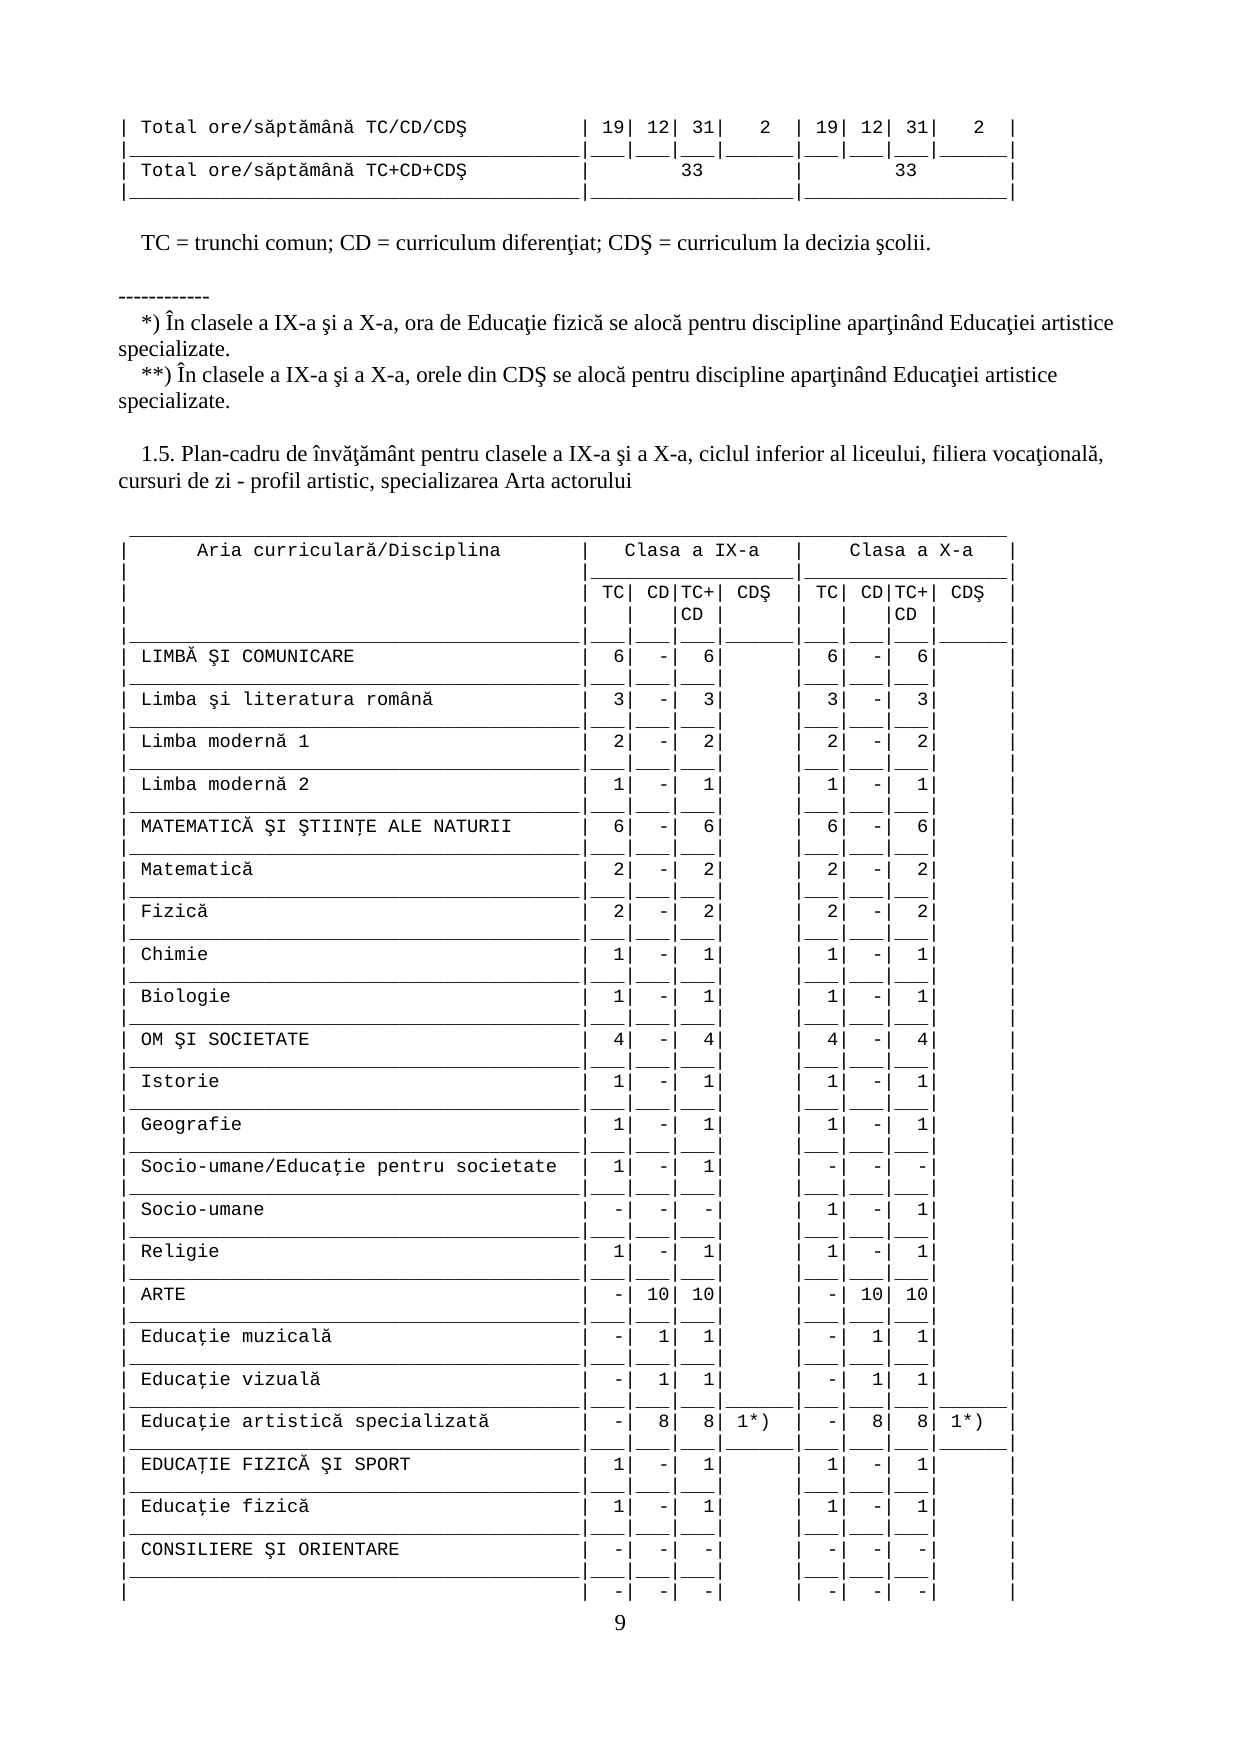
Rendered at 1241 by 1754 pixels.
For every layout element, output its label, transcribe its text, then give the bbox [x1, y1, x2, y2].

text |________________________________________|___|___|___| |___|___|___| | [118, 1051, 1122, 1072]
text | Educaţie vizuală | -| 1| 1| | -| 1| 1| | [118, 1369, 1122, 1391]
text |________________________________________|___|___|___| |___|___|___| | [118, 711, 1122, 732]
text | Socio-umane | -| -| -| | 1| -| 1| | [118, 1199, 1122, 1221]
text |________________________________________|___|___|___| |___|___|___| | [118, 966, 1122, 987]
text | Socio-umane/Educaţie pentru societate | 1| -| 1| | -| -| -| | [118, 1157, 1122, 1178]
text | EDUCAŢIE FIZICĂ ŞI SPORT | 1| -| 1| | 1| -| 1| | [118, 1454, 1122, 1476]
text |________________________________________|___|___|___| |___|___|___| | [118, 881, 1122, 902]
text | | -| -| -| | -| -| -| | [118, 1582, 1122, 1603]
text | Matematică | 2| -| 2| | 2| -| 2| | [118, 859, 1122, 881]
text |________________________________________|___|___|___| |___|___|___| | [118, 1263, 1122, 1284]
text |________________________________________|___|___|___| |___|___|___| | [118, 753, 1122, 774]
text | OM ŞI SOCIETATE | 4| -| 4| | 4| -| 4| | [118, 1029, 1122, 1051]
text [118, 1561, 1122, 1582]
text ------------ [118, 282, 1122, 308]
text | ARTE | -| 10| 10| | -| 10| 10| | [118, 1284, 1122, 1306]
text | Total ore/săptămână TC+CD+CDŞ | 33 | 33 | [118, 161, 1122, 182]
text |________________________________________|___|___|___| |___|___|___| | [118, 668, 1122, 689]
text |________________________________________|___|___|___| |___|___|___| | [118, 1093, 1122, 1114]
text | Limba modernă 1 | 2| -| 2| | 2| -| 2| | [118, 732, 1122, 753]
text |________________________________________|__________________|__________________| [118, 182, 1122, 203]
text | |__________________|__________________| [118, 562, 1122, 583]
text |________________________________________|___|___|___|______|___|___|___|______| [118, 1433, 1122, 1454]
text | Religie | 1| -| 1| | 1| -| 1| | [118, 1242, 1122, 1263]
text ______________________________________________________________________________ [118, 519, 1122, 541]
text |________________________________________|___|___|___| |___|___|___| | [118, 1306, 1122, 1327]
text | Limba şi literatura română | 3| -| 3| | 3| -| 3| | [118, 689, 1122, 711]
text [118, 139, 1122, 161]
text |________________________________________|___|___|___| |___|___|___| | [118, 1008, 1122, 1029]
text | Total ore/săptămână TC/CD/CDŞ | 19| 12| 31| 2 | 19| 12| 31| 2 | [118, 118, 1122, 139]
text | Educaţie artistică specializată | -| 8| 8| 1*) | -| 8| 8| 1*) | [118, 1412, 1122, 1433]
text *) În clasele a IX-a şi a X-a, ora de Educaţie fizică se alocă pentru discipline aparţinând Educaţiei artistice specializate. [118, 308, 1122, 361]
text | LIMBĂ ŞI COMUNICARE | 6| -| 6| | 6| -| 6| | [118, 647, 1122, 668]
text |________________________________________|___|___|___|______|___|___|___|______| [118, 1391, 1122, 1412]
text | Biologie | 1| -| 1| | 1| -| 1| | [118, 987, 1122, 1008]
text | CONSILIERE ŞI ORIENTARE | -| -| -| | -| -| -| | [118, 1539, 1122, 1561]
text TC = trunchi comun; CD = curriculum diferenţiat; CDŞ = curriculum la decizia şcolii. [118, 229, 1122, 256]
text |________________________________________|___|___|___| |___|___|___| | [118, 796, 1122, 817]
text |________________________________________|___|___|___| |___|___|___| | [118, 838, 1122, 859]
text |________________________________________|___|___|___| |___|___|___| | [118, 1221, 1122, 1242]
text **) În clasele a IX-a şi a X-a, orele din CDŞ se alocă pentru discipline aparţinând Educaţiei artistice specializate. [118, 361, 1122, 414]
text |________________________________________|___|___|___| |___|___|___| | [118, 1136, 1122, 1157]
text | Fizică | 2| -| 2| | 2| -| 2| | [118, 902, 1122, 923]
text |________________________________________|___|___|___|______|___|___|___|______| [118, 626, 1122, 647]
text 1.5. Plan-cadru de învăţământ pentru clasele a IX-a şi a X-a, ciclul inferior al liceului, filiera vocaţională, cursuri de zi - profil artistic, specializarea Arta actorului [118, 440, 1122, 493]
text | Geografie | 1| -| 1| | 1| -| 1| | [118, 1114, 1122, 1136]
text |________________________________________|___|___|___| |___|___|___| | [118, 1476, 1122, 1497]
text | | | |CD | | | |CD | | [118, 604, 1122, 626]
text | Educaţie fizică | 1| -| 1| | 1| -| 1| | [118, 1497, 1122, 1518]
text | Aria curriculară/Disciplina | Clasa a IX-a | Clasa a X-a | [118, 541, 1122, 562]
text |________________________________________|___|___|___| |___|___|___| | [118, 1348, 1122, 1369]
text | | TC| CD|TC+| CDŞ | TC| CD|TC+| CDŞ | [118, 583, 1122, 604]
text |________________________________________|___|___|___| |___|___|___| | [118, 923, 1122, 944]
text | Istorie | 1| -| 1| | 1| -| 1| | [118, 1072, 1122, 1093]
text |________________________________________|___|___|___| |___|___|___| | [118, 1178, 1122, 1199]
text | Educaţie muzicală | -| 1| 1| | -| 1| 1| | [118, 1327, 1122, 1348]
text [118, 1518, 1122, 1539]
text | Limba modernă 2 | 1| -| 1| | 1| -| 1| | [118, 774, 1122, 796]
text | Chimie | 1| -| 1| | 1| -| 1| | [118, 944, 1122, 966]
text | MATEMATICĂ ŞI ŞTIINŢE ALE NATURII | 6| -| 6| | 6| -| 6| | [118, 817, 1122, 838]
